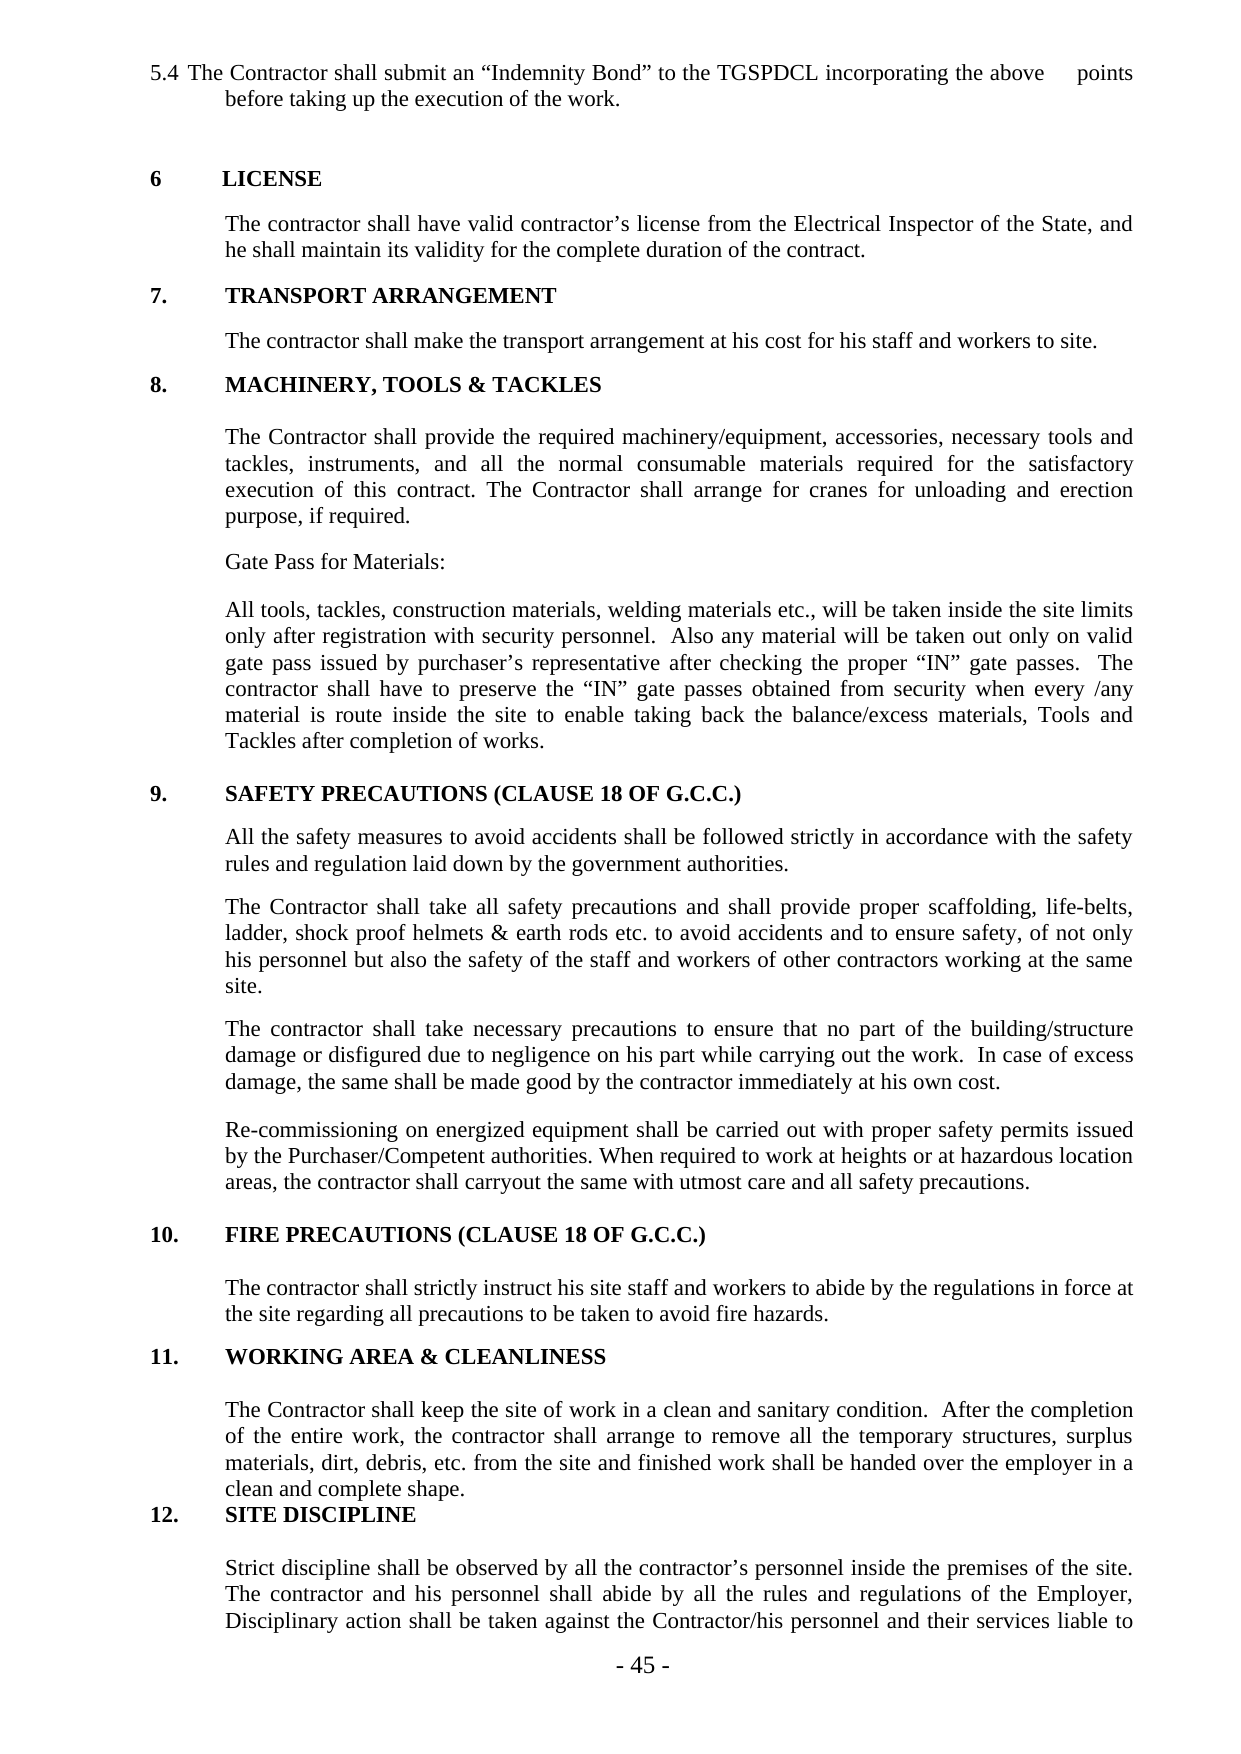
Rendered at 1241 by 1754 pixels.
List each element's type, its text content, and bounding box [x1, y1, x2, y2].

text The contractor shall take necessary precautions to ensure that no part of the building/structure damage or disfigured due to negligence on his part while carrying out the work. In case of excess damage, the same shall be made good by the contractor immediately at his own cost. [225, 1015, 1135, 1094]
list SAFETY PRECAUTIONS (CLAUSE 18 OF G.C.C.) [150, 780, 1135, 807]
text All the safety measures to avoid accidents shall be followed strictly in accordance with the safety rules and regulation laid down by the government authorities. [225, 823, 1135, 876]
text The contractor shall make the transport arrangement at his cost for his staff and workers to site. [225, 327, 1135, 354]
text All tools, tackles, construction materials, welding materials etc., will be taken inside the site limits only after registration with security personnel. Also any material will be taken out only on valid gate pass issued by purchaser’s representative after checking the proper “IN” gate passes. The contractor shall have to preserve the “IN” gate passes obtained from security when every /any material is route inside the site to enable taking back the balance/excess materials, Tools and Tackles after completion of works. [225, 596, 1135, 754]
list TRANSPORT ARRANGEMENT [150, 282, 1135, 308]
list The Contractor shall submit an “Indemnity Bond” to the TGSPDCL incorporating the above points before taking up the execution of the work. [150, 59, 1135, 112]
list LICENSE [150, 164, 1135, 191]
text The Contractor shall keep the site of work in a clean and sanitary condition. After the completion of the entire work, the contractor shall arrange to remove all the temporary structures, surplus materials, dirt, debris, etc. from the site and finished work shall be handed over the employer in a clean and complete shape. [225, 1396, 1135, 1501]
text The contractor shall strictly instruct his site staff and workers to abide by the regulations in force at the site regarding all precautions to be taken to avoid fire hazards. [225, 1274, 1135, 1327]
list MACHINERY, TOOLS & TACKLES [150, 371, 1135, 397]
text The Contractor shall provide the required machinery/equipment, accessories, necessary tools and tackles, instruments, and all the normal consumable materials required for the satisfactory execution of this contract. The Contractor shall arrange for cranes for unloading and erection purpose, if required. [225, 423, 1135, 529]
list SITE DISCIPLINE [150, 1501, 1135, 1528]
text Re-commissioning on energized equipment shall be carried out with proper safety permits issued by the Purchaser/Competent authorities. When required to work at heights or at hazardous location areas, the contractor shall carryout the same with utmost care and all safety precautions. [225, 1116, 1135, 1195]
list WORKING AREA & CLEANLINESS [150, 1343, 1135, 1370]
list FIRE PRECAUTIONS (CLAUSE 18 OF G.C.C.) [150, 1221, 1135, 1247]
text for Materials: [225, 548, 1135, 574]
text The contractor shall have valid contractor’s license from the Electrical Inspector of the State, and he shall maintain its validity for the complete duration of the contract. [225, 210, 1135, 263]
text The Contractor shall take all safety precautions and shall provide proper scaffolding, life-belts, ladder, shock proof helmets & earth rods etc. to avoid accidents and to ensure safety, of not only his personnel but also the safety of the staff and workers of other contractors working at the same site. [225, 893, 1135, 998]
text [225, 1554, 1135, 1633]
